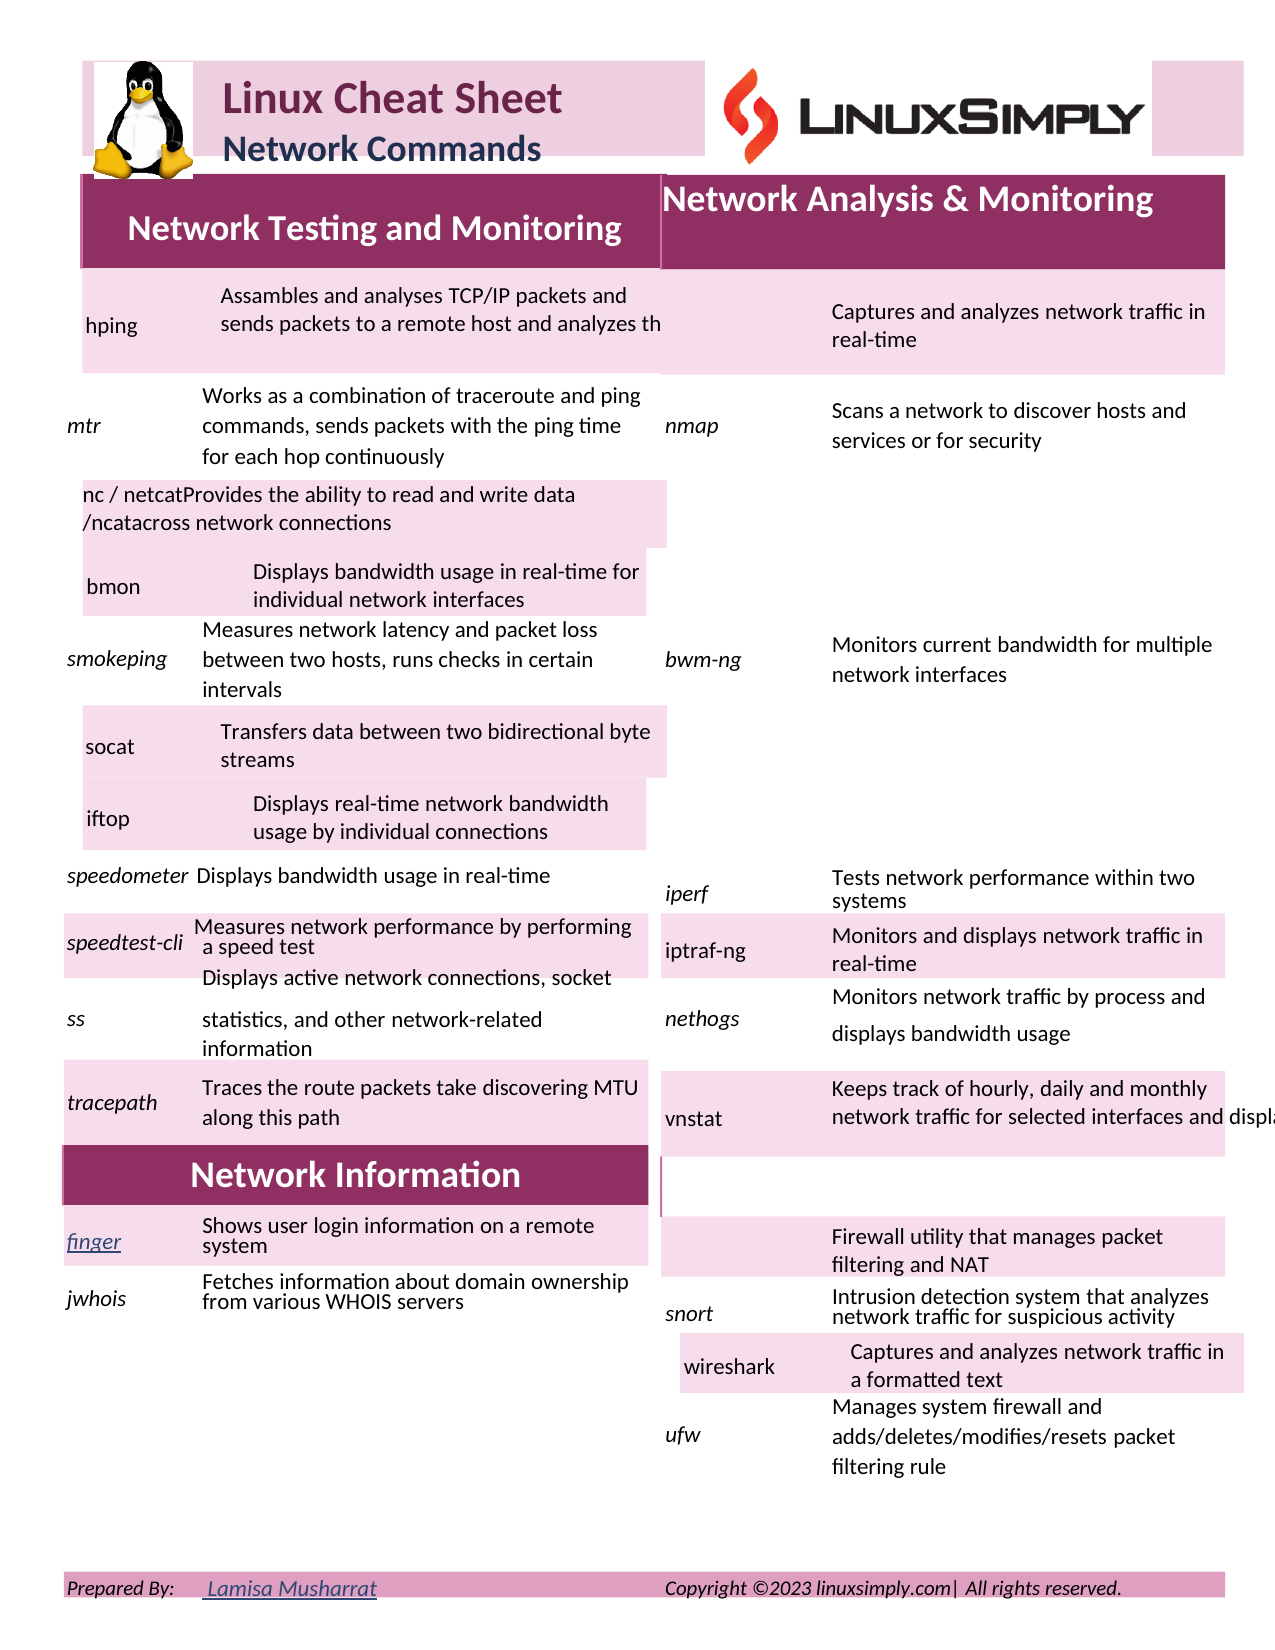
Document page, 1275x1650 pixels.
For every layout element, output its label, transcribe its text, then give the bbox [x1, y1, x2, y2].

text nethogs [665, 1008, 744, 1032]
text bwm-ng [665, 645, 746, 673]
picture [93, 61, 193, 179]
text adds/deletes/modifies/resets packet filtering rule [832, 1422, 1178, 1480]
text between two hosts, runs checks in certain intervals [202, 645, 595, 703]
text Scans a network to discover hosts and services or for security [832, 396, 1189, 455]
text snort Intrusion detection system that analyzes network traffic for suspicious activity [665, 1279, 1211, 1330]
subtitle Network Information [190, 1151, 641, 1197]
text mtr [67, 411, 105, 439]
text Monitors current bandwidth for multiple network interfaces [832, 630, 1215, 688]
text iperf Tests network performance within two [665, 861, 1235, 891]
text finger Shows user login information on a remote system [67, 1208, 596, 1259]
picture [705, 60, 1152, 166]
text ufw [50, 1421, 700, 1449]
text jwhois Fetches information about domain ownership from various WHOIS servers [67, 1265, 631, 1315]
text Manages system firewall and [832, 1394, 1235, 1419]
text ss [67, 1008, 162, 1032]
text tracepath [67, 1088, 162, 1116]
text nmap [665, 411, 723, 439]
text Measures network latency and packet loss [202, 617, 603, 643]
text Traces the route packets take discovering MTU along this path [202, 1073, 641, 1132]
text statistics, and other network-related [202, 1008, 641, 1032]
text smokeping [67, 644, 172, 672]
text displays bandwidth usage [832, 1019, 1235, 1047]
text speedometer Displays bandwidth usage in real-time [67, 861, 642, 889]
text systems [832, 891, 1235, 913]
text Works as a combination of traceroute and ping commands, sends packets with the ping time for each hop continuously [202, 381, 643, 470]
text speedtest-cli Measures network performance by performing a speed test [67, 909, 642, 960]
text information [202, 1034, 641, 1062]
text Displays active network connections, socket [202, 963, 642, 991]
text Monitors network traffic by process and [832, 988, 1235, 1008]
